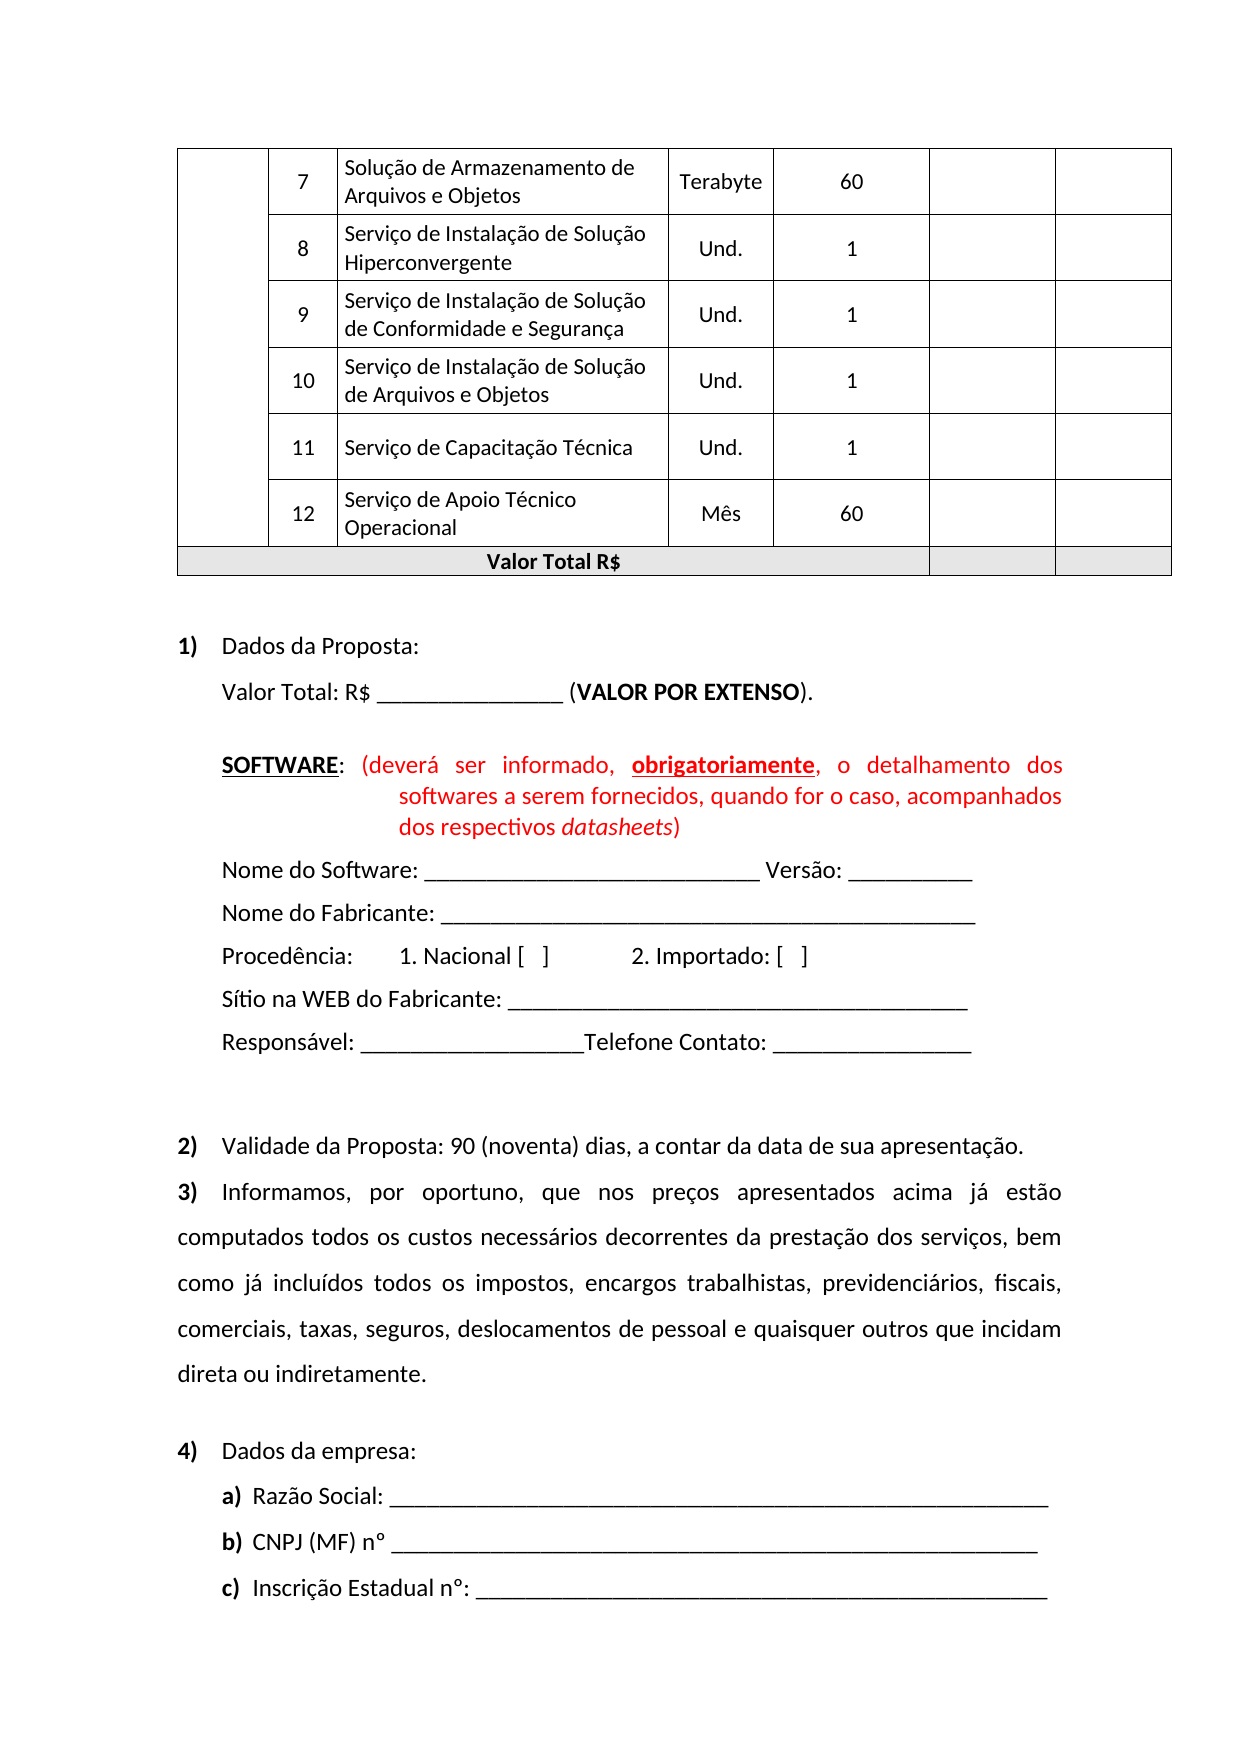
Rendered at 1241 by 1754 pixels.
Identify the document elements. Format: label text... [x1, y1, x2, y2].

table_cell Und. [669, 281, 773, 347]
table_cell [1056, 348, 1171, 413]
list Razão Social: _____________________________________________________ [222, 1481, 1063, 1511]
table_cell [1056, 215, 1171, 280]
table_cell Serviço de Instalação de Solução de Conformidade e Segurança [338, 281, 668, 347]
text Procedência: 1. Nacional [ ] 2. Importado: [ ] [177, 940, 1063, 970]
list Dados da empresa: [177, 1435, 1063, 1465]
table_cell 1 [774, 348, 929, 413]
table_cell [930, 348, 1055, 413]
table_cell 10 [269, 348, 337, 413]
table_cell [1056, 414, 1171, 479]
table_cell [930, 215, 1055, 280]
text Responsável: __________________Telefone Contato: ________________ [177, 1026, 1063, 1056]
table_cell [930, 547, 1055, 575]
table_cell 1 [774, 215, 929, 280]
table_cell [1056, 480, 1171, 546]
table_cell 7 [269, 149, 337, 214]
text SOFTWARE: (deverá ser informado, obrigatoriamente, o detalhamento dos softwares a serem fornecidos, quando for o caso, acompanhados dos respectivos datasheets) [222, 750, 1063, 841]
table_cell 60 [774, 480, 929, 546]
text Sítio na WEB do Fabricante: _____________________________________ [177, 983, 1063, 1013]
table_cell 60 [774, 149, 929, 214]
table_cell Und. [669, 414, 773, 479]
table_cell Serviço de Instalação de Solução de Arquivos e Objetos [338, 348, 668, 413]
text Valor Total: R$ _______________ (VALOR POR EXTENSO). [177, 676, 1063, 707]
list Inscrição Estadual nº: ______________________________________________ [222, 1572, 1063, 1602]
table_cell Valor Total R$ [178, 547, 929, 575]
table_cell [930, 414, 1055, 479]
list Informamos, por oportuno, que nos preços apresentados acima já estão computados todos os custos necessários decorrentes da prestação dos serviços, bem como já incluídos todos os impostos, encargos trabalhistas, previdenciários, fiscais, comerciais, taxas, seguros, deslocamentos de pessoal e quaisquer outros que incidam direta ou indiretamente. [177, 1176, 1063, 1389]
list Validade da Proposta: 90 (noventa) dias, a contar da data de sua apresentação. [177, 1130, 1063, 1160]
table_cell 11 [269, 414, 337, 479]
table_cell Solução de Armazenamento de Arquivos e Objetos [338, 149, 668, 214]
table_cell Serviço de Capacitação Técnica [338, 414, 668, 479]
text Nome do Fabricante: ___________________________________________ [177, 897, 1063, 927]
list CNPJ (MF) nº ____________________________________________________ [222, 1526, 1063, 1557]
table_cell 12 [269, 480, 337, 546]
table_cell Serviço de Apoio Técnico Operacional [338, 480, 668, 546]
table_cell [930, 281, 1055, 347]
table_cell 1 [774, 414, 929, 479]
table_cell [930, 480, 1055, 546]
table_cell 1 [774, 281, 929, 347]
table_cell Und. [669, 215, 773, 280]
table_cell Terabyte [669, 149, 773, 214]
table_cell Serviço de Instalação de Solução Hiperconvergente [338, 215, 668, 280]
table_cell Und. [669, 348, 773, 413]
table_cell [1056, 281, 1171, 347]
table_cell 9 [269, 281, 337, 347]
list Dados da Proposta: [177, 630, 1063, 661]
table_cell Mês [669, 480, 773, 546]
table_cell [930, 149, 1055, 214]
table_cell [1056, 149, 1171, 214]
text Nome do Software: ___________________________ Versão: __________ [177, 854, 1063, 884]
table_cell [1056, 547, 1171, 575]
table_cell 8 [269, 215, 337, 280]
